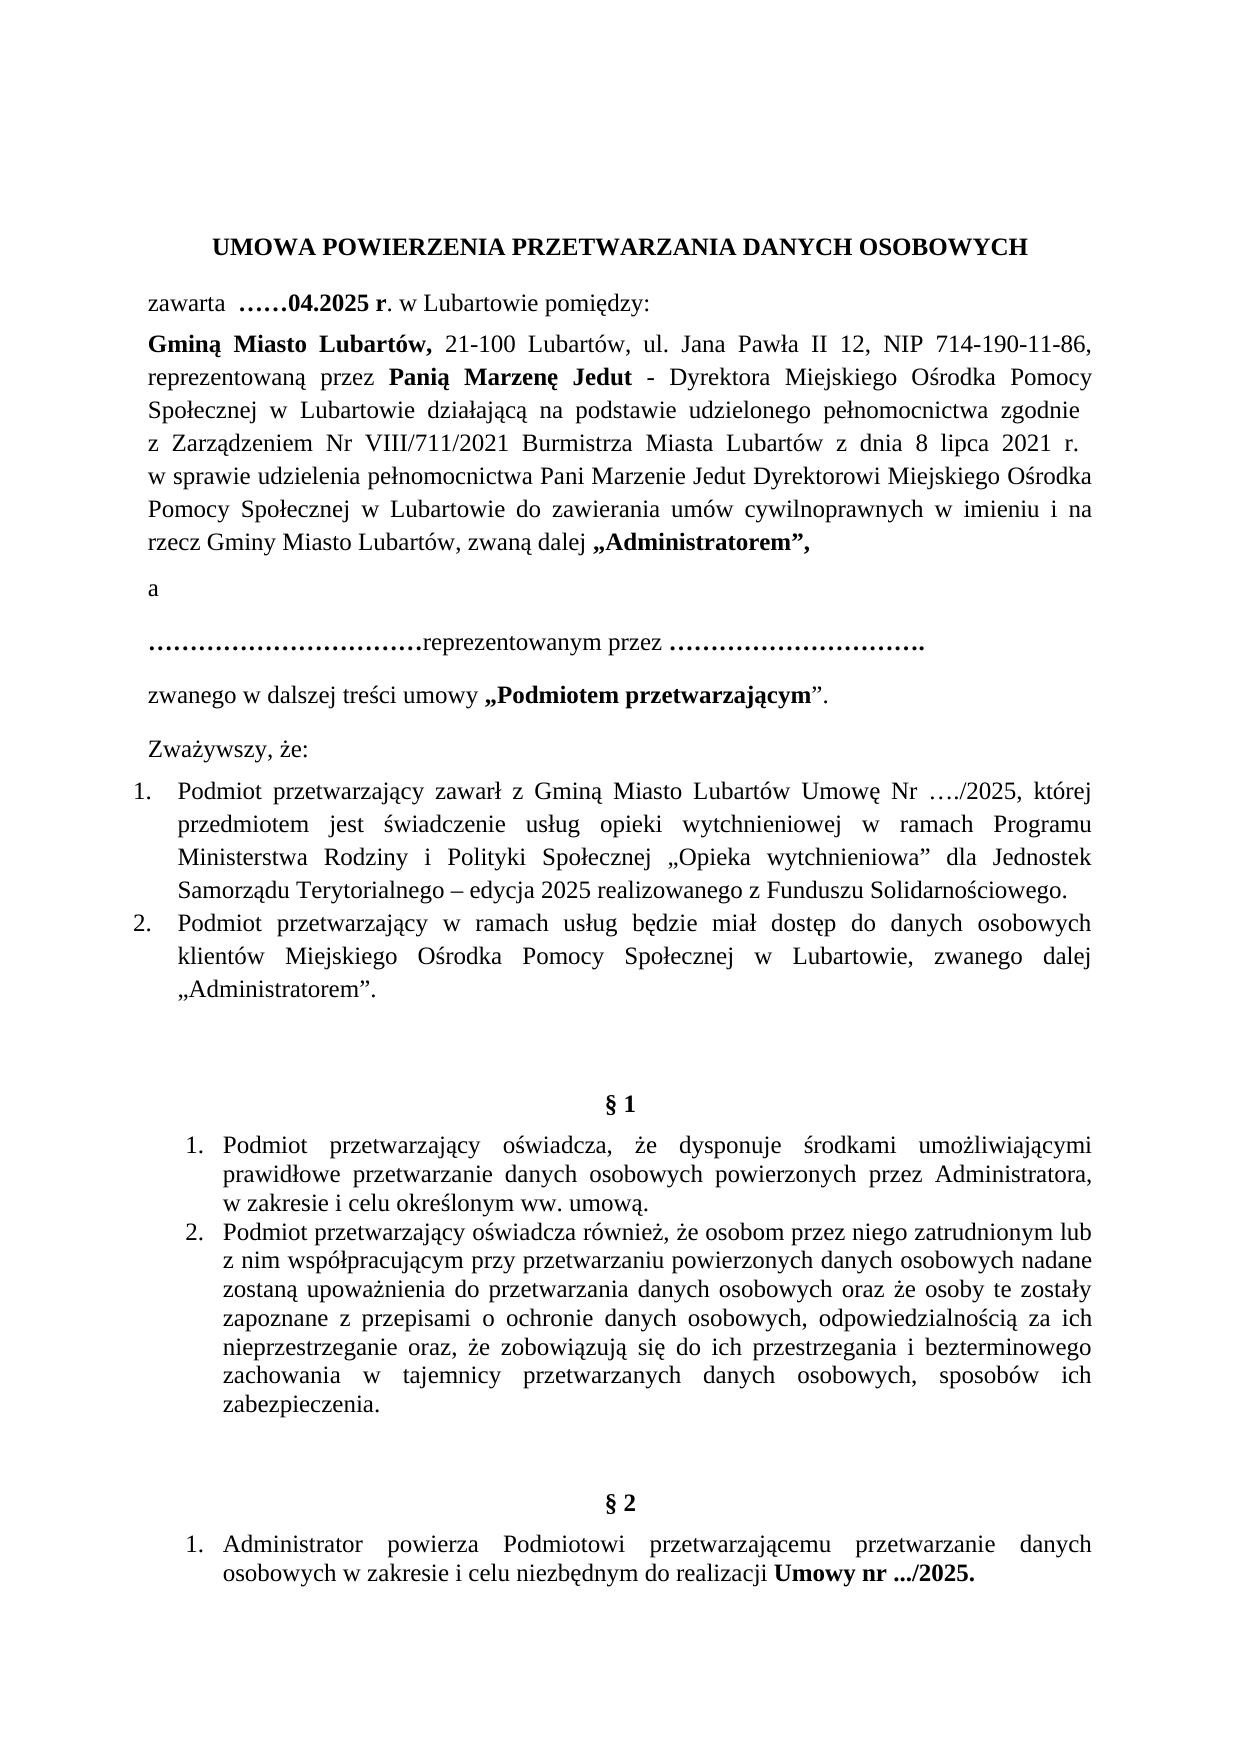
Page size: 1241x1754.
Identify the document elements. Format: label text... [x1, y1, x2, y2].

text UMOWa POWIERZENIA PRZETWARZANIA DANYCH OSOBOWYCH [148, 232, 1093, 261]
list Administrator powierza Podmiotowi przetwarzającemu przetwarzanie danych osobowych w zakresie i celu niezbędnym do realizacji Umowy nr .../2025. [185, 1529, 1093, 1587]
list Podmiot przetwarzający oświadcza, że dysponuje środkami umożliwiającymi prawidłowe przetwarzanie danych osobowych powierzonych przez Administratora, w zakresie i celu określonym ww. umową. [185, 1131, 1093, 1217]
list Podmiot przetwarzający zawarł z Gminą Miasto Lubartów Umowę Nr …./2025, której przedmiotem jest świadczenie usług opieki wytchnieniowej w ramach Programu Ministerstwa Rodziny i Polityki Społecznej „Opieka wytchnieniowa” dla Jednostek Samorządu Terytorialnego – edycja 2025 realizowanego z Funduszu Solidarnościowego. [133, 776, 1093, 903]
text § 1 [148, 1089, 1093, 1118]
text a [148, 573, 1093, 602]
text Zważywszy, że: [148, 734, 1093, 763]
text zawarta ……04.2025 r. w Lubartowie pomiędzy: [148, 288, 1093, 317]
text Gminą Miasto Lubartów, 21-100 Lubartów, ul. Jana Pawła II 12, NIP 714-190-11-86, reprezentowaną przez Panią Marzenę Jedut - Dyrektora Miejskiego Ośrodka Pomocy Społecznej w Lubartowie działającą na podstawie udzielonego pełnomocnictwa zgodnie z Zarządzeniem Nr VIII/711/2021 Burmistrza Miasta Lubartów z dnia 8 lipca 2021 r. w sprawie udzielenia pełnomocnictwa Pani Marzenie Jedut Dyrektorowi Miejskiego Ośrodka Pomocy Społecznej w Lubartowie do zawierania umów cywilnoprawnych w imieniu i na rzecz Gminy Miasto Lubartów, zwaną dalej „Administratorem”, [148, 329, 1093, 556]
text § 2 [148, 1488, 1093, 1517]
list Podmiot przetwarzający w ramach usług będzie miał dostęp do danych osobowych klientów Miejskiego Ośrodka Pomocy Społecznej w Lubartowie, zwanego dalej „Administratorem”. [133, 908, 1093, 1003]
text zwanego w dalszej treści umowy „Podmiotem przetwarzającym”. [148, 681, 1093, 709]
text ……………………………reprezentowanym przez …………………………. [148, 627, 1093, 656]
list Podmiot przetwarzający oświadcza również, że osobom przez niego zatrudnionym lub z nim współpracującym przy przetwarzaniu powierzonych danych osobowych nadane zostaną upoważnienia do przetwarzania danych osobowych oraz że osoby te zostały zapoznane z przepisami o ochronie danych osobowych, odpowiedzialnością za ich nieprzestrzeganie oraz, że zobowiązują się do ich przestrzegania i bezterminowego zachowania w tajemnicy przetwarzanych danych osobowych, sposobów ich zabezpieczenia. [185, 1217, 1093, 1418]
